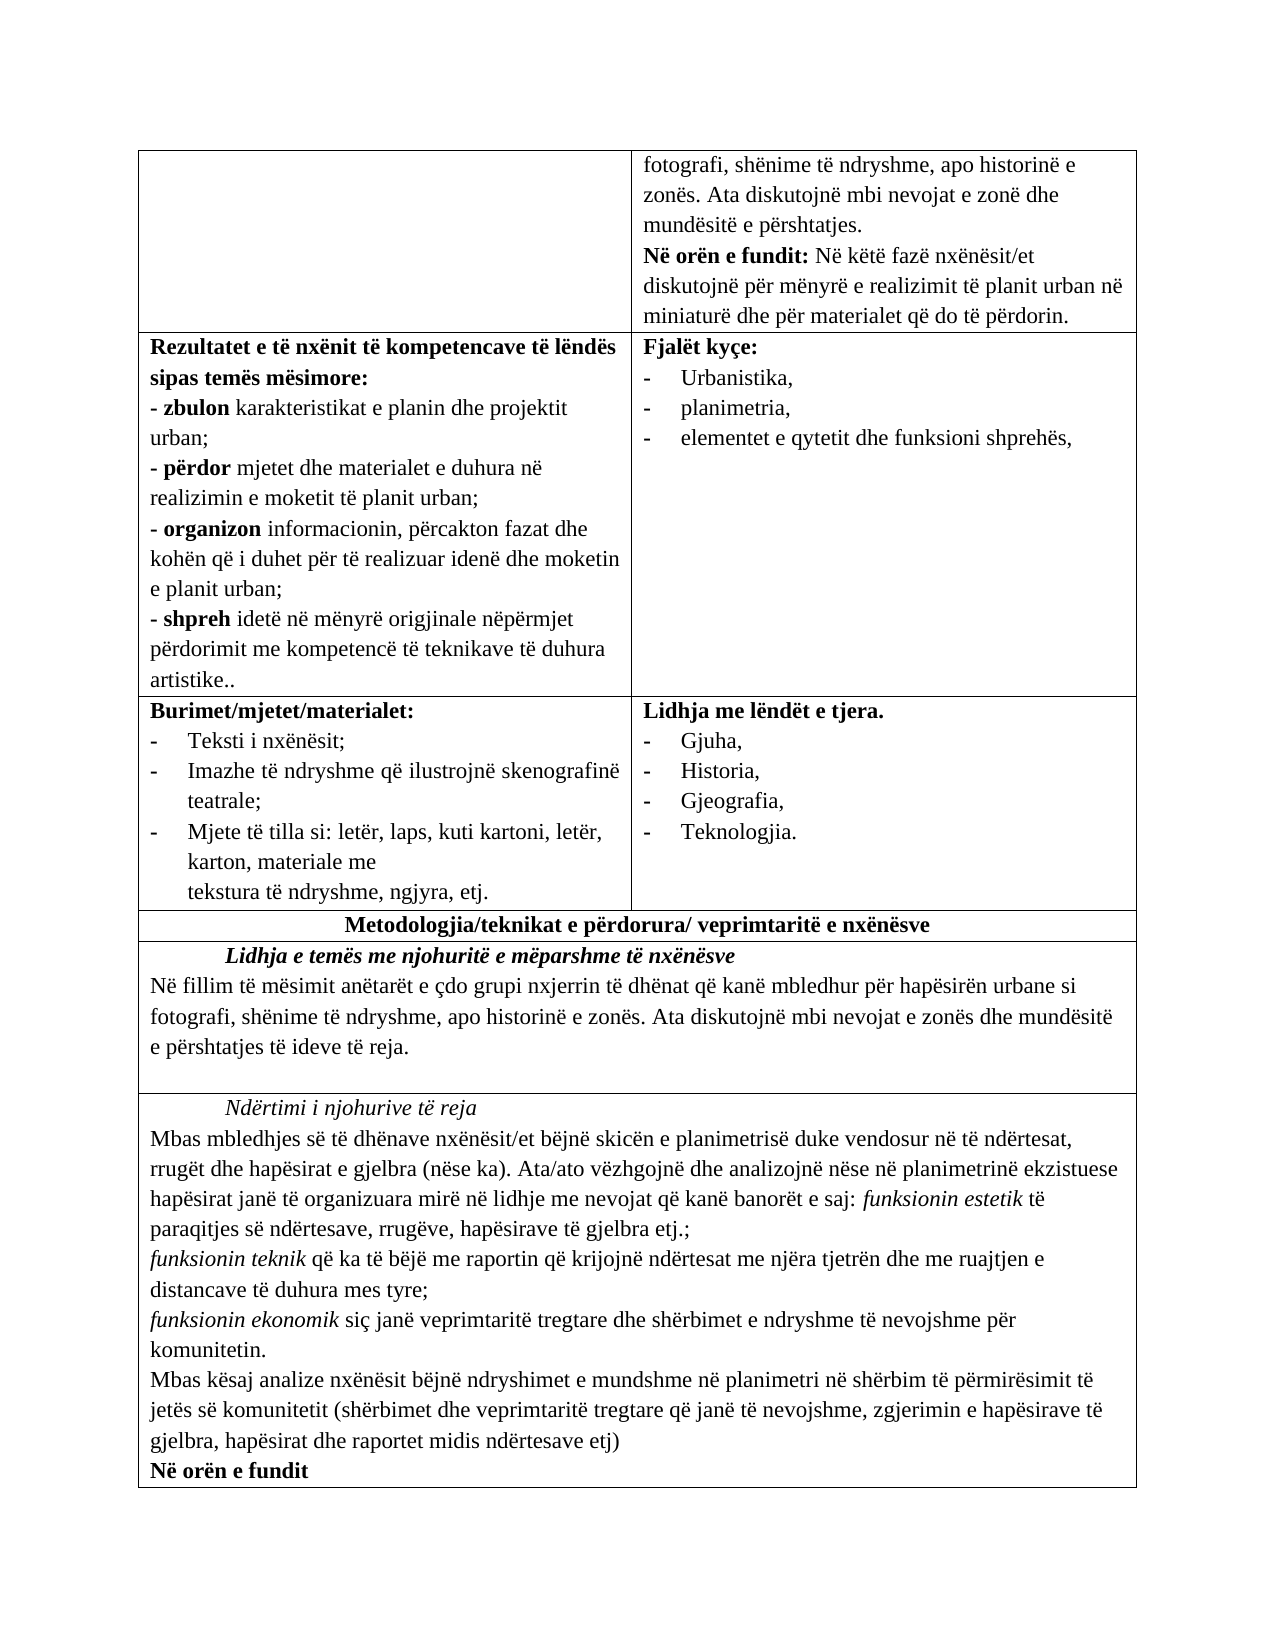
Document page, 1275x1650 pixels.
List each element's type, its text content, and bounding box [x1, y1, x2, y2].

table_cell Lidhja me lëndët e tjera. Gjuha, Historia, Gjeografia, Teknologjia. [632, 697, 1136, 910]
table_cell Metodologjia/teknikat e përdorura/ veprimtaritë e nxënësve [139, 911, 1136, 941]
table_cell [139, 1094, 1136, 1487]
table_cell Lidhja e temës me njohuritë e mëparshme të nxënësve Në fillim të mësimit anëtarët e çdo grupi nxjerrin të dhënat që kanë mbledhur për hapësirën urbane si fotografi, shënime të ndryshme, apo historinë e zonës. Ata diskutojnë mbi nevojat e zonës dhe mundësitë e përshtatjes të ideve të reja. [139, 942, 1136, 1093]
table_cell Rezultatet e të nxënit të kompetencave të lëndës sipas temës mësimore: - zbulon karakteristikat e planin dhe projektit urban; - përdor mjetet dhe materialet e duhura në realizimin e moketit të planit urban; - organizon informacionin, përcakton fazat dhe kohën që i duhet për të realizuar idenë dhe moketin e planit urban; - shpreh idetë në mënyrë origjinale nëpërmjet përdorimit me kompetencë të teknikave të duhura artistike.. [139, 333, 631, 696]
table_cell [632, 151, 1136, 332]
table_cell Fjalët kyçe: Urbanistika, planimetria, elementet e qytetit dhe funksioni shprehës, [632, 333, 1136, 696]
table_cell Burimet/mjetet/materialet: Teksti i nxënësit; Imazhe të ndryshme që ilustrojnë skenografinë teatrale; Mjete të tilla si: letër, laps, kuti kartoni, letër, karton, materiale me tekstura të ndryshme, ngjyra, etj. [139, 697, 631, 910]
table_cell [139, 151, 631, 332]
